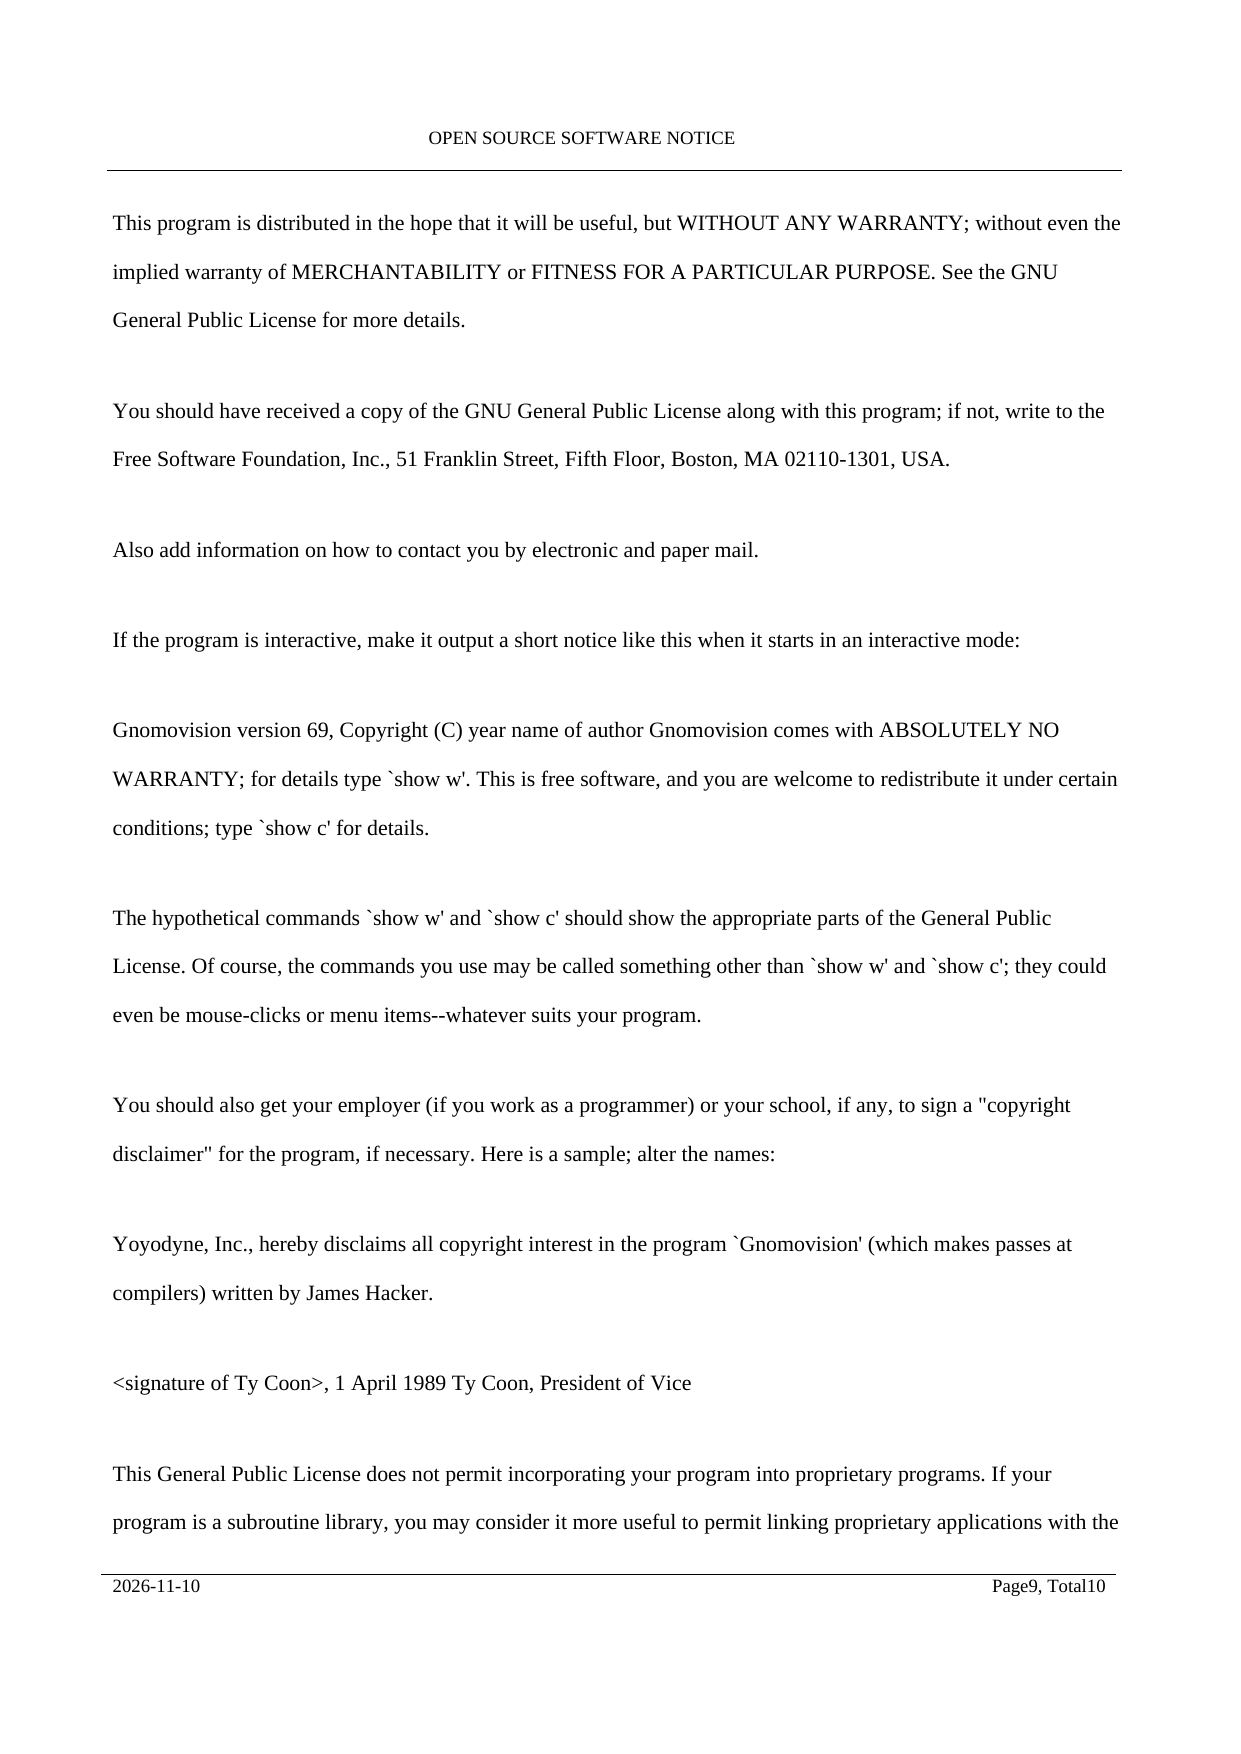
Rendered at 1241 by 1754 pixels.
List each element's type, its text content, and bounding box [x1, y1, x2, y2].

text <signature of Ty Coon>, 1 April 1989 Ty Coon, President of Vice [112, 1367, 1128, 1399]
text Yoyodyne, Inc., hereby disclaims all copyright interest in the program `Gnomovision' (which makes passes at compilers) written by James Hacker. [112, 1228, 1128, 1309]
text The hypothetical commands `show w' and `show c' should show the appropriate parts of the General Public License. Of course, the commands you use may be called something other than `show w' and `show c'; they could even be mouse-clicks or menu items--whatever suits your program. [112, 901, 1128, 1031]
text Also add information on how to contact you by electronic and paper mail. [112, 533, 1128, 566]
text If the program is interactive, make it output a short notice like this when it starts in an interactive mode: [112, 623, 1128, 656]
text Gnomovision version 69, Copyright (C) year name of author Gnomovision comes with ABSOLUTELY NO WARRANTY; for details type `show w'. This is free software, and you are welcome to redistribute it under certain conditions; type `show c' for details. [112, 713, 1128, 843]
text This program is distributed in the hope that it will be useful, but WITHOUT ANY WARRANTY; without even the implied warranty of MERCHANTABILITY or FITNESS FOR A PARTICULAR PURPOSE. See the GNU General Public License for more details. [112, 206, 1128, 336]
text You should have received a copy of the GNU General Public License along with this program; if not, write to the Free Software Foundation, Inc., 51 Franklin Street, Fifth Floor, Boston, MA 02110-1301, USA. [112, 394, 1128, 475]
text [112, 1457, 1128, 1538]
text You should also get your employer (if you work as a programmer) or your school, if any, to sign a "copyright disclaimer" for the program, if necessary. Here is a sample; alter the names: [112, 1089, 1128, 1170]
